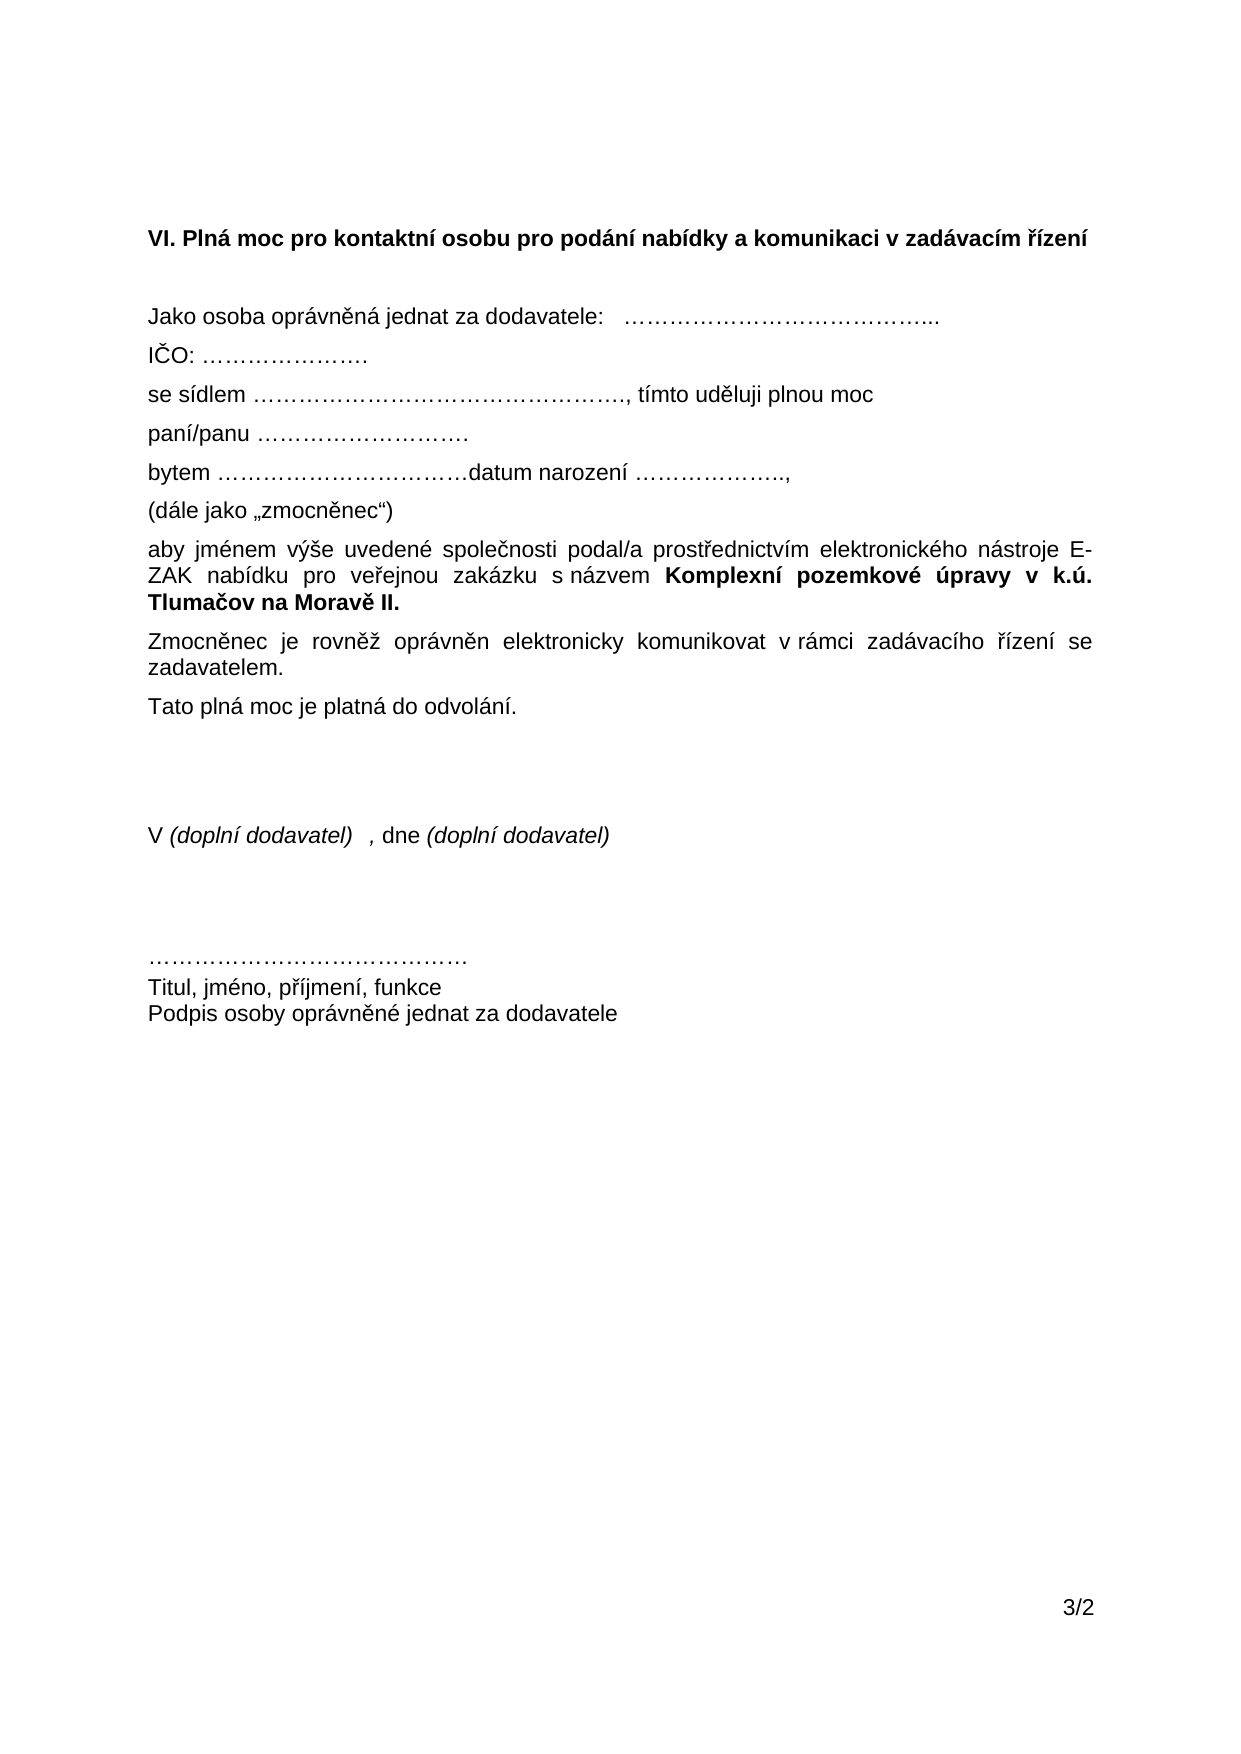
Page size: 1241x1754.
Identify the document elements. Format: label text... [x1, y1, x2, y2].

text paní/panu ………………………. [148, 419, 1093, 446]
text Podpis osoby oprávněné jednat za dodavatele [148, 1000, 1093, 1026]
text IČO: …………………. [148, 342, 1093, 368]
text aby jménem výše uvedené společnosti podal/a prostřednictvím elektronického nástroje E-ZAK nabídku pro veřejnou zakázku s názvem Komplexní pozemkové úpravy v k.ú. Tlumačov na Moravě II. [148, 536, 1093, 615]
text Jako osoba oprávněná jednat za dodavatele: …………………………………... [148, 303, 1093, 329]
text Zmocněnec je rovněž oprávněn elektronicky komunikovat v rámci zadávacího řízení se zadavatelem. [148, 628, 1093, 680]
text (dále jako „zmocněnec“) [148, 497, 1093, 524]
text V (doplní dodavatel) , dne (doplní dodavatel) [148, 822, 1093, 849]
text VI. Plná moc pro kontaktní osobu pro podání nabídky a komunikaci v zadávacím řízení [148, 225, 1093, 252]
text bytem ……………………………datum narození ……………….., [148, 458, 1093, 485]
text se sídlem …………………………………………., tímto uděluji plnou moc [148, 381, 1093, 407]
text Tato plná moc je platná do odvolání. [148, 693, 1093, 719]
text …………………………………… [148, 943, 1093, 969]
text Titul, jméno, příjmení, funkce [148, 973, 1093, 1000]
